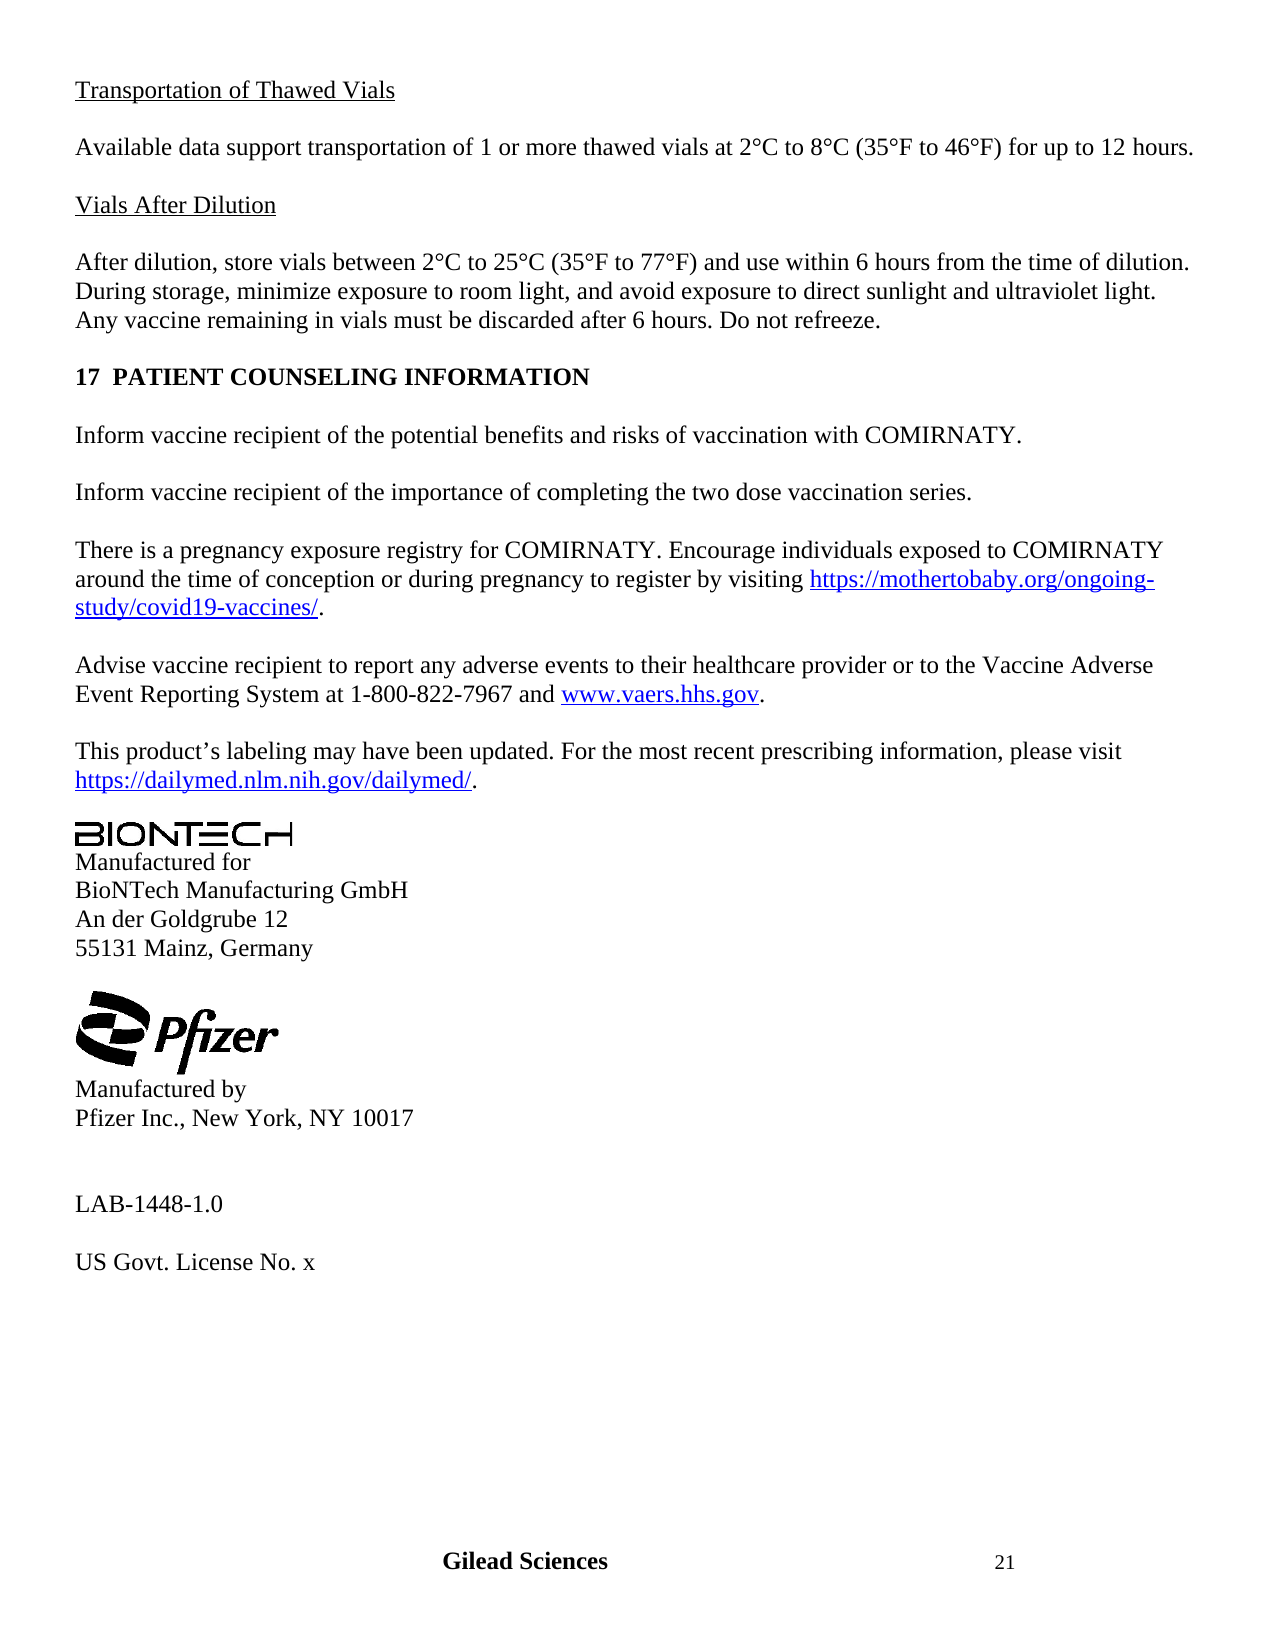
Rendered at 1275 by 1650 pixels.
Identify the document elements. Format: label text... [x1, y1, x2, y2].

text Pfizer Inc., New York, NY 10017 [75, 1103, 1200, 1132]
text LAB-1448-1.0 [75, 1189, 1200, 1218]
picture [75, 990, 279, 1075]
subtitle 17 PATIENT COUNSELING INFORMATION [75, 362, 1200, 391]
text An der Goldgrube 12 [75, 904, 1200, 933]
text Manufactured for [75, 847, 1200, 875]
text Inform vaccine recipient of the potential benefits and risks of vaccination with COMIRNATY. [75, 420, 1200, 449]
text Transportation of Thawed Vials [75, 75, 1200, 104]
text After dilution, store vials between 2°C to 25°C (35°F to 77°F) and use within 6 hours from the time of dilution. During storage, minimize exposure to room light, and avoid exposure to direct sunlight and ultraviolet light. Any vaccine remaining in vials must be discarded after 6 hours. Do not refreeze. [75, 247, 1200, 334]
text 55131 Mainz, Germany [75, 933, 1200, 962]
text US Govt. License No. x [75, 1247, 1200, 1276]
text Vials After Dilution [75, 190, 1200, 219]
text BioNTech Manufacturing GmbH [75, 875, 1200, 904]
text Advise vaccine recipient to report any adverse events to their healthcare provider or to the Vaccine Adverse Event Reporting System at 1-800-822-7967 and www.vaers.hhs.gov. [75, 650, 1200, 707]
text There is a pregnancy exposure registry for COMIRNATY. Encourage individuals exposed to COMIRNATY around the time of conception or during pregnancy to register by visiting https://mothertobaby.org/ongoing-study/covid19-vaccines/. [75, 535, 1200, 621]
picture [75, 822, 293, 846]
text Manufactured by [75, 1074, 1200, 1103]
text Inform vaccine recipient of the importance of completing the two dose vaccination series. [75, 477, 1200, 506]
text Available data support transportation of 1 or more thawed vials at 2°C to 8°C (35°F to 46°F) for up to 12 hours. [75, 132, 1200, 161]
text This product’s labeling may have been updated. For the most recent prescribing information, please visit https://dailymed.nlm.nih.gov/dailymed/. [75, 736, 1200, 794]
